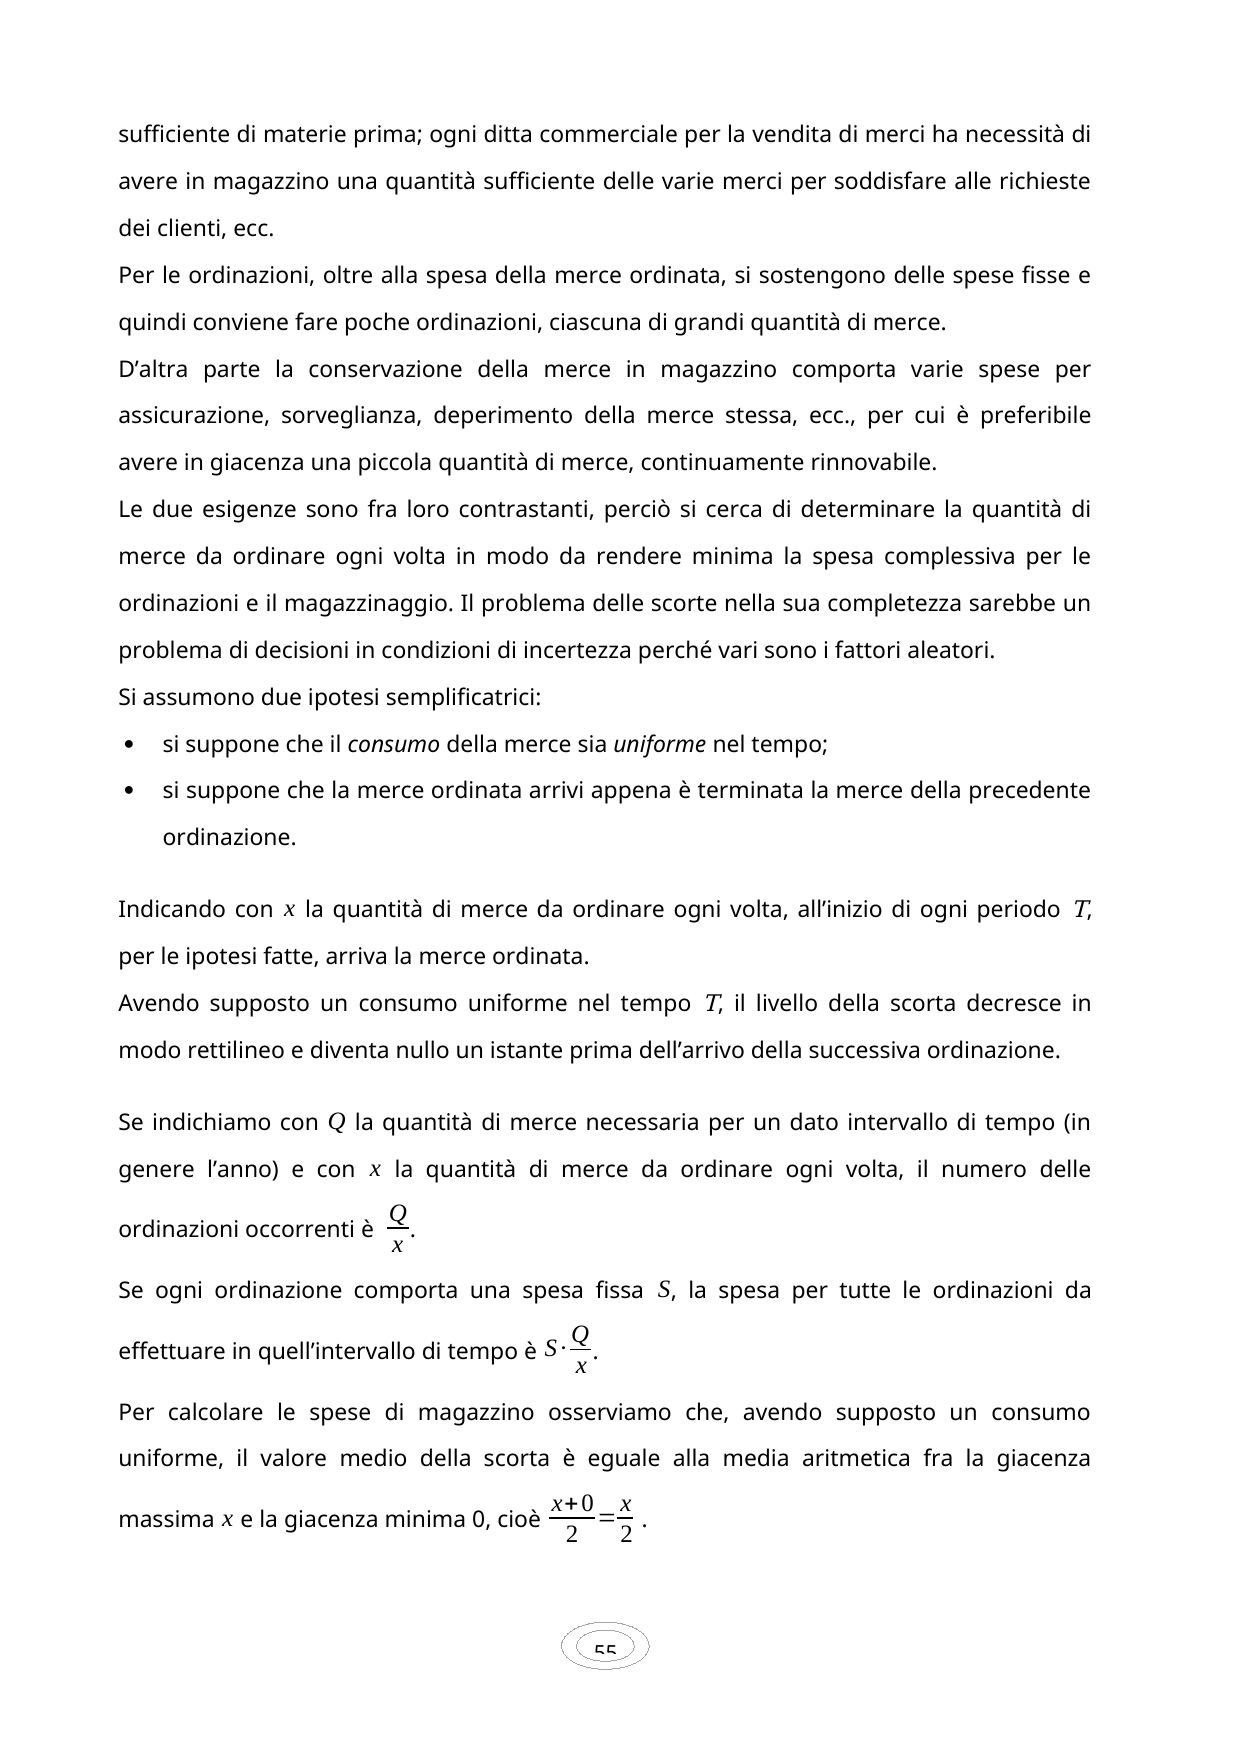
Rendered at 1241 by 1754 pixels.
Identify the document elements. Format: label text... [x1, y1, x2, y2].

text Se indichiamo con la quantità di merce necessaria per un dato intervallo di tempo (in genere l’anno) e con la quantità di merce da ordinare ogni volta, il numero delle ordinazioni occorrenti è . [118, 1106, 1092, 1258]
list si suppone che il consumo della merce sia uniforme nel tempo; [125, 727, 1092, 759]
text D’altra parte la conservazione della merce in magazzino comporta varie spese per assicurazione, sorveglianza, deperimento della merce stessa, ecc., per cui è preferibile avere in giacenza una piccola quantità di merce, continuamente rinnovabile. [118, 352, 1092, 477]
text Indicando con la quantità di merce da ordinare ogni volta, all’inizio di ogni periodo T, per le ipotesi fatte, arriva la merce ordinata. [118, 893, 1092, 971]
text Si assumono due ipotesi semplificatrici: [118, 681, 1092, 712]
text Per calcolare le spese di magazzino osserviamo che, avendo supposto un consumo uniforme, il valore medio della scorta è eguale alla media aritmetica fra la giacenza massima e la giacenza minima 0, cioè . [118, 1395, 1092, 1548]
text Per le ordinazioni, oltre alla spesa della merce ordinata, si sostengono delle spese fisse e quindi conviene fare poche ordinazioni, ciascuna di grandi quantità di merce. [118, 259, 1092, 337]
text Se ogni ordinazione comporta una spesa fissa , la spesa per tutte le ordinazioni da effettuare in quell’intervallo di tempo è . [118, 1274, 1092, 1380]
text Avendo supposto un consumo uniforme nel tempo T, il livello della scorta decresce in modo rettilineo e diventa nullo un istante prima dell’arrivo della successiva ordinazione. [118, 987, 1092, 1065]
text Le due esigenze sono fra loro contrastanti, perciò si cerca di determinare la quantità di merce da ordinare ogni volta in modo da rendere minima la spesa complessiva per le ordinazioni e il magazzinaggio. Il problema delle scorte nella sua completezza sarebbe un problema di decisioni in condizioni di incertezza perché vari sono i fattori aleatori. [118, 493, 1092, 665]
list si suppone che la merce ordinata arrivi appena è terminata la merce della precedente ordinazione. [125, 774, 1092, 852]
